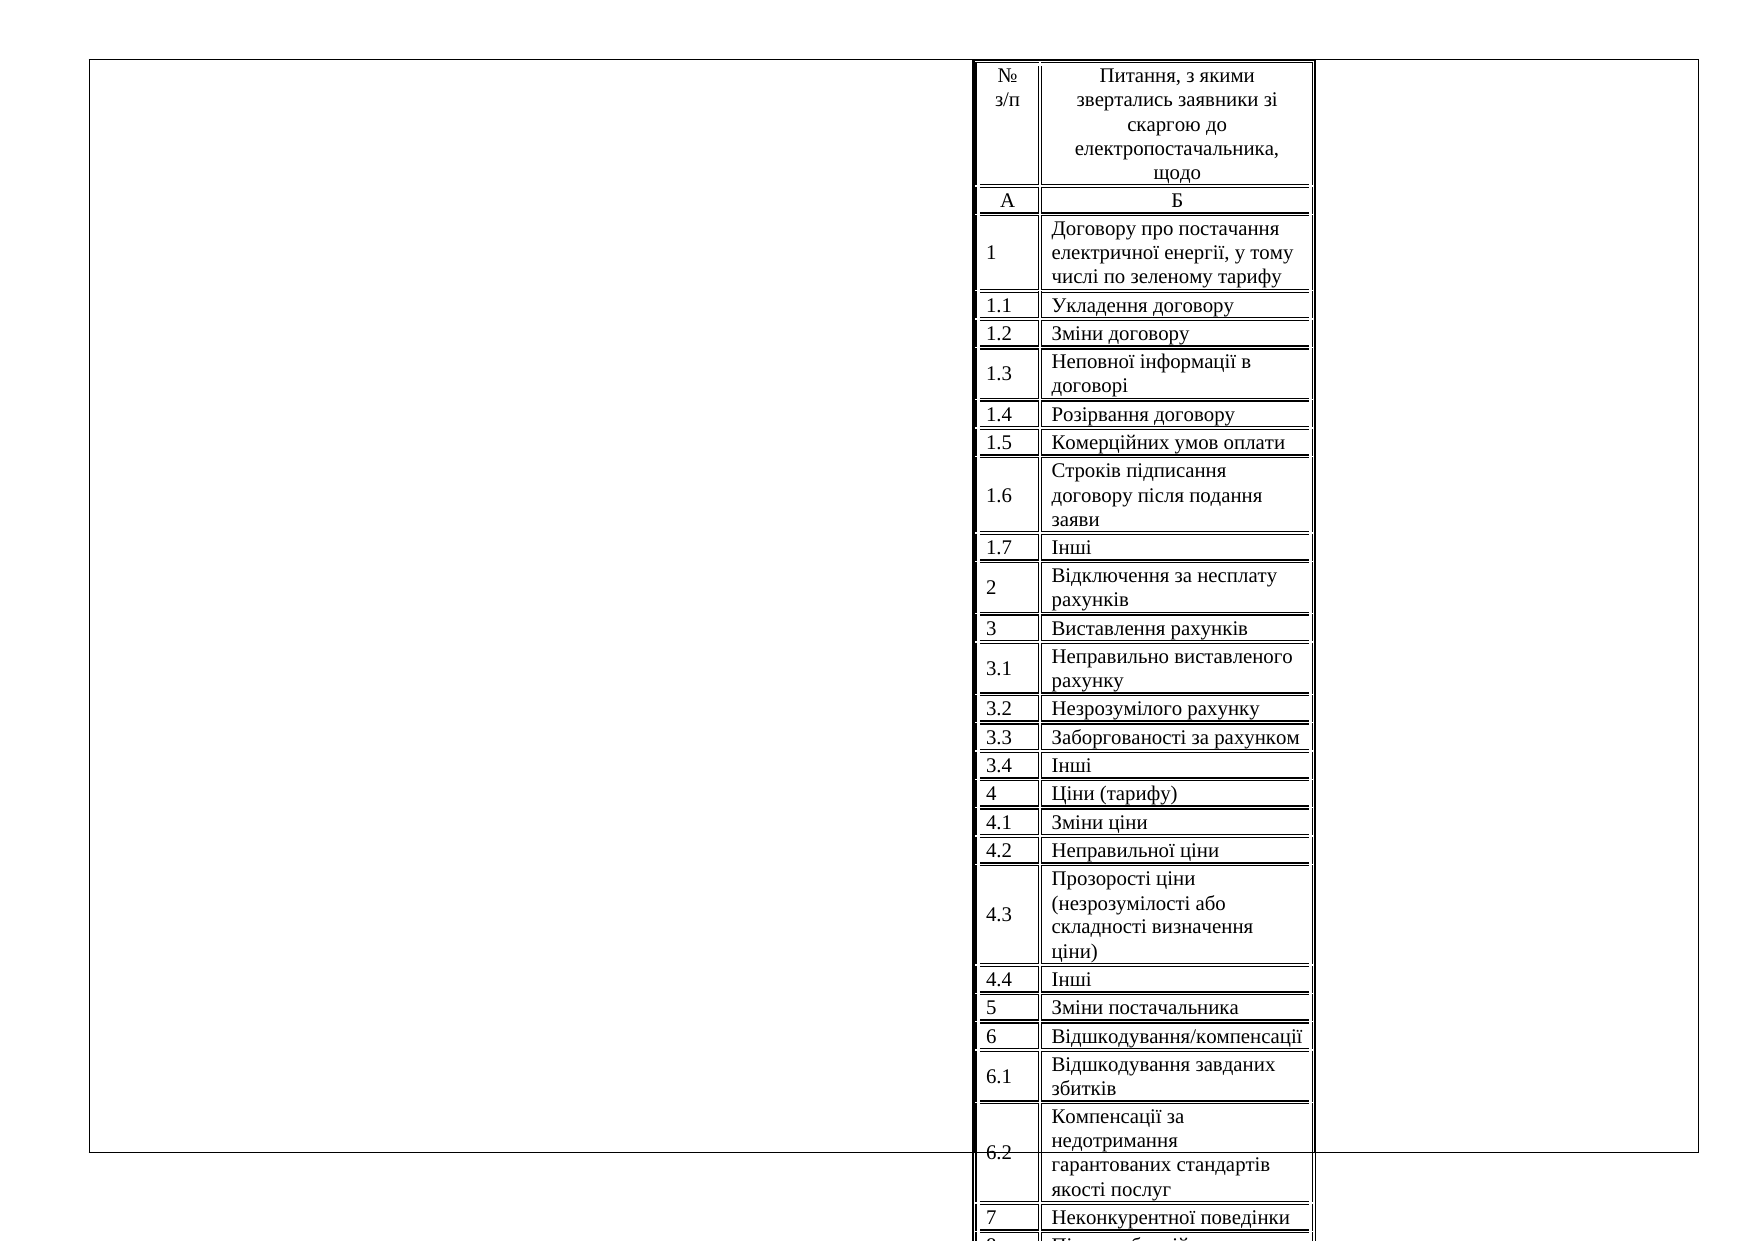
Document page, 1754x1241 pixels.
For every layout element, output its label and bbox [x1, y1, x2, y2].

table_cell [1316, 60, 1698, 1152]
table_cell [90, 60, 972, 1152]
table_cell [975, 61, 1314, 1152]
